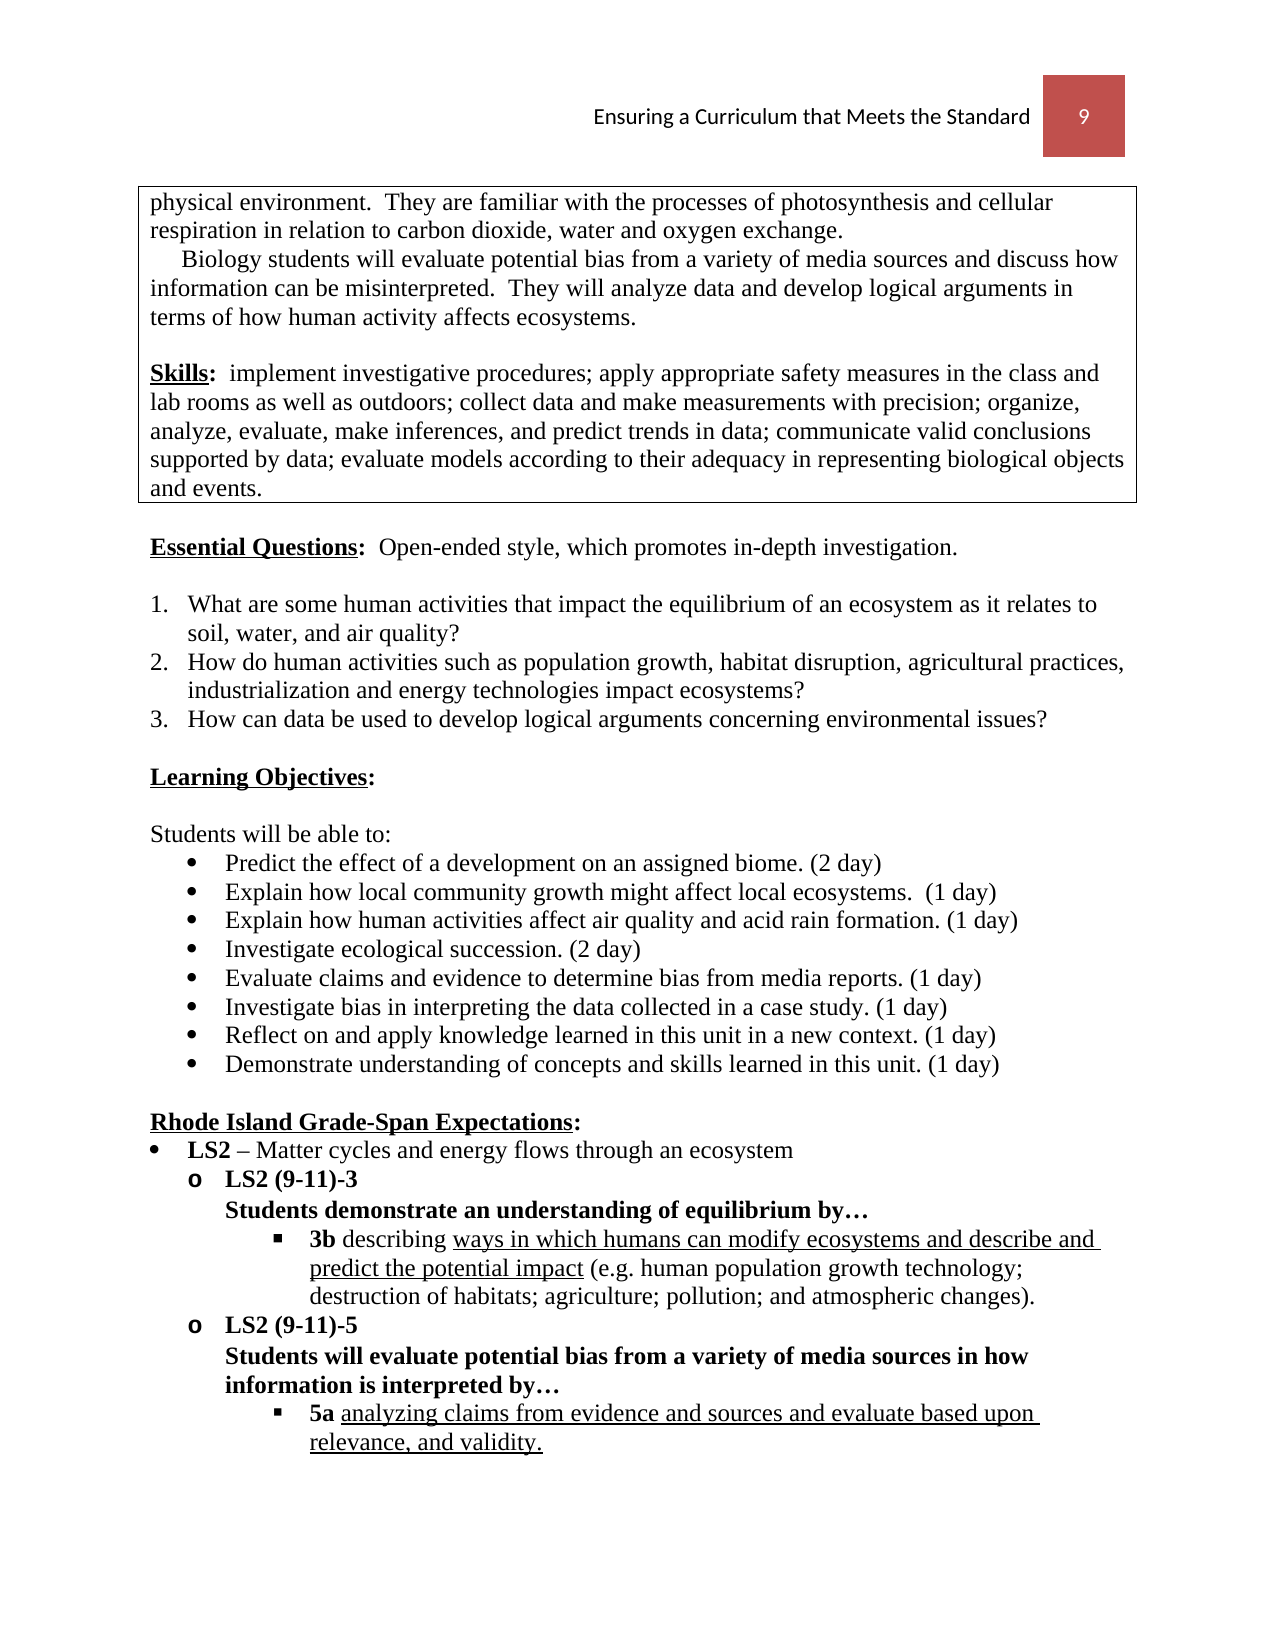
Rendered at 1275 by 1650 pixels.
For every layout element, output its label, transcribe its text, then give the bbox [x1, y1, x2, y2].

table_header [139, 187, 1136, 502]
list Evaluate claims and evidence to determine bias from media reports. (1 day) [187, 963, 1125, 992]
list Reflect on and apply knowledge learned in this unit in a new context. (1 day) [187, 1021, 1125, 1049]
list How can data be used to develop logical arguments concerning environmental issues? [150, 704, 1125, 733]
text Students demonstrate an understanding of equilibrium by… [150, 1195, 1125, 1224]
list Predict the effect of a development on an assigned biome. (2 day) [187, 848, 1125, 877]
list Demonstrate understanding of concepts and skills learned in this unit. (1 day) [187, 1049, 1125, 1078]
list How do human activities such as population growth, habitat disruption, agricultural practices, industrialization and energy technologies impact ecosystems? [150, 647, 1125, 704]
list Investigate ecological succession. (2 day) [187, 934, 1125, 963]
list 3b describing ways in which humans can modify ecosystems and describe and predict the potential impact (e.g. human population growth technology; destruction of habitats; agriculture; pollution; and atmospheric changes). [272, 1224, 1125, 1310]
list Explain how local community growth might affect local ecosystems. (1 day) [187, 877, 1125, 906]
list LS2 – Matter cycles and energy flows through an ecosystem [150, 1136, 1125, 1164]
list Investigate bias in interpreting the data collected in a case study. (1 day) [187, 992, 1125, 1021]
text Students will evaluate potential bias from a variety of media sources in how [187, 1341, 1125, 1370]
text Learning Objectives: [150, 762, 1125, 791]
list Explain how human activities affect air quality and acid rain formation. (1 day) [187, 906, 1125, 934]
list What are some human activities that impact the equilibrium of an ecosystem as it relates to soil, water, and air quality? [150, 589, 1125, 647]
text Essential Questions: Open-ended style, which promotes in-depth investigation. [150, 532, 1125, 561]
list LS2 (9-11)-5 [187, 1310, 1125, 1341]
text Students will be able to: [150, 819, 1125, 848]
text information is interpreted by… [187, 1370, 1125, 1398]
list LS2 (9-11)-3 [187, 1164, 1125, 1195]
text Rhode Island Grade-Span Expectations: [150, 1107, 1125, 1136]
list 5a analyzing claims from evidence and sources and evaluate based upon relevance, and validity. [272, 1398, 1125, 1456]
